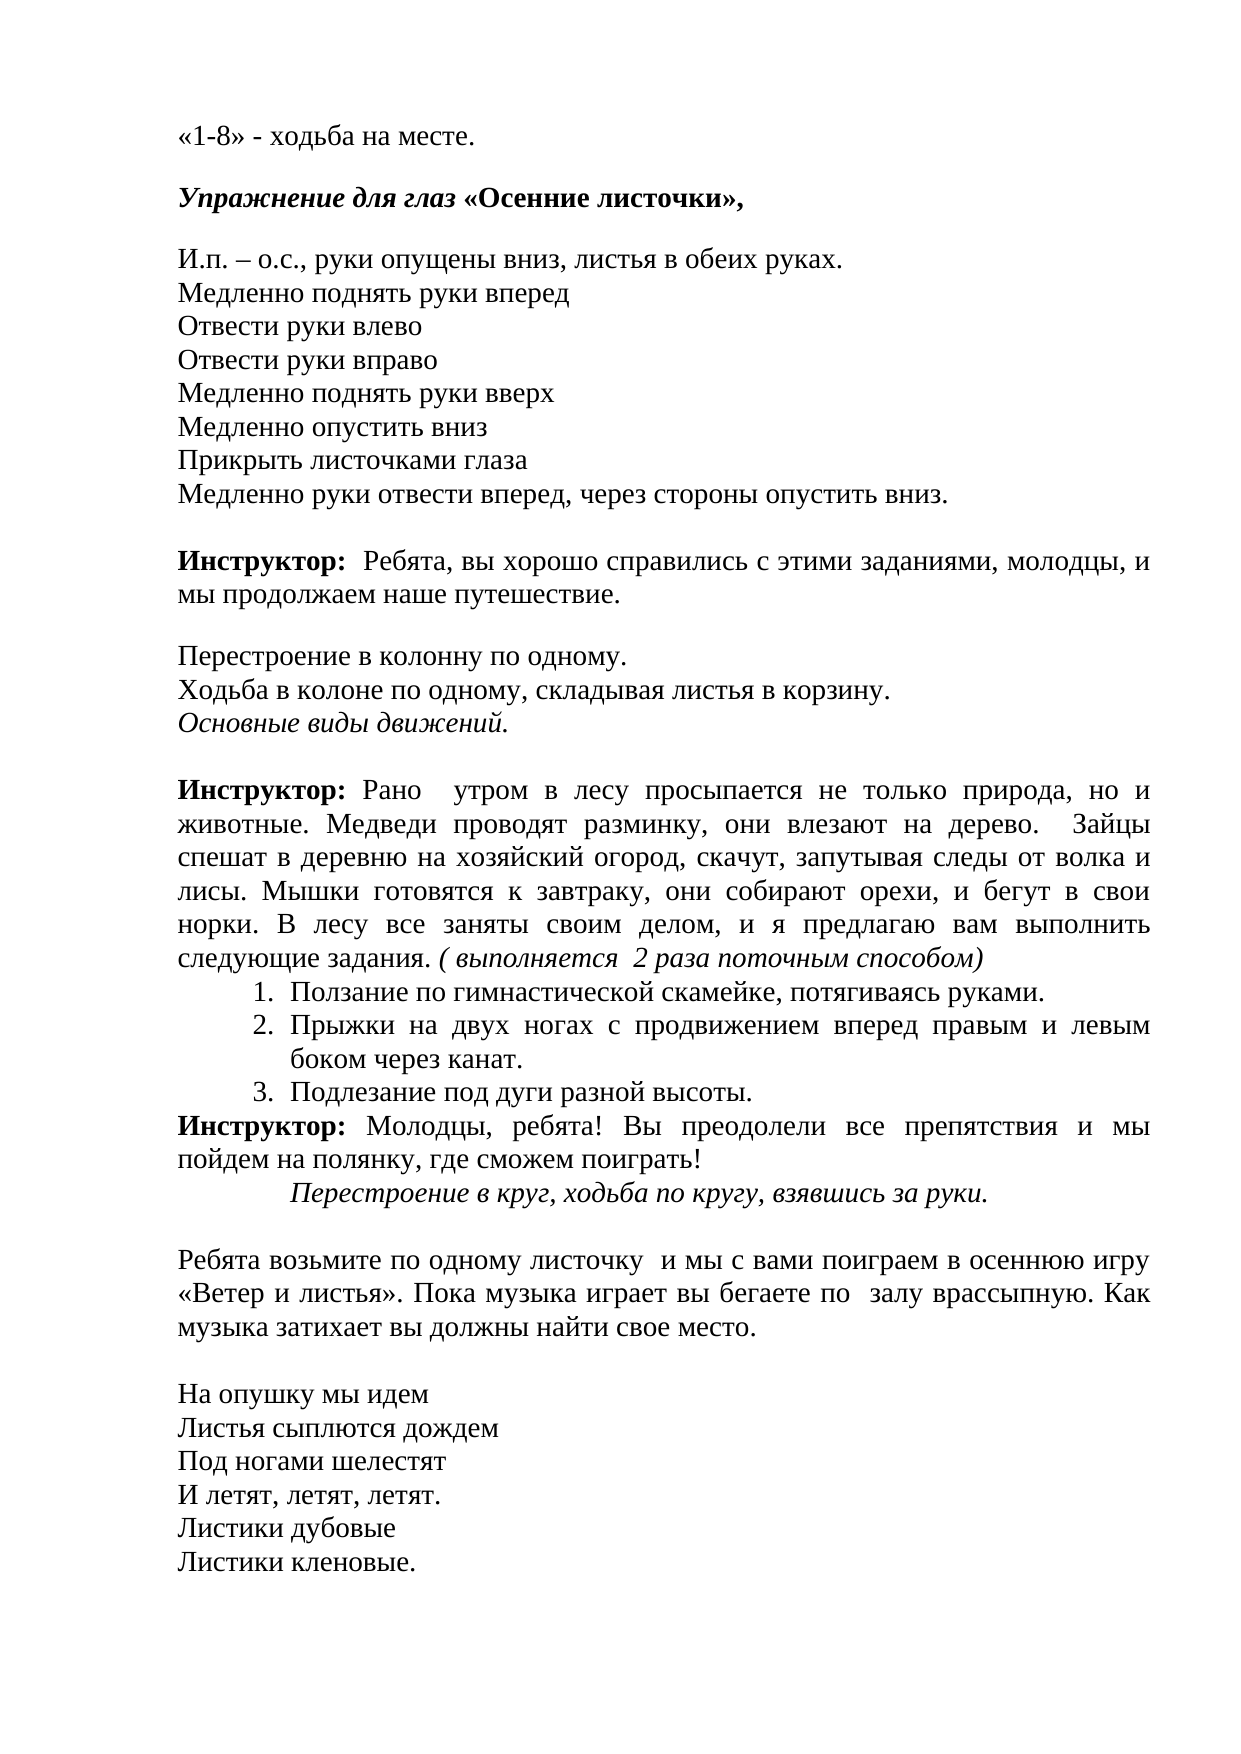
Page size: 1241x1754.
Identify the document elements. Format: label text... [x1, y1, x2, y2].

text Инструктор: Ребята, вы хорошо справились с этими заданиями, молодцы, и мы продолжаем наше путешествие. [177, 543, 1152, 610]
text Перестроение в колонну по одному. [177, 638, 1152, 672]
text Листики кленовые. [177, 1544, 1152, 1577]
list Подлезание под дуги разной высоты. [252, 1074, 1152, 1108]
text Под ногами шелестят [177, 1443, 1152, 1477]
text Упражнение для глаз «Осенние листочки», [177, 180, 1152, 213]
text Отвести руки вправо [177, 342, 1152, 375]
text Инструктор: Рано утром в лесу просыпается не только природа, но и животные. Медведи проводят разминку, они влезают на дерево. Зайцы спешат в деревню на хозяйский огород, скачут, запутывая следы от волка и лисы. Мышки готовятся к завтраку, они собирают орехи, и бегут в свои норки. В лесу все заняты своим делом, и я предлагаю вам выполнить следующие задания. ( выполняется 2 раза поточным способом) [177, 772, 1152, 974]
text Листья сыплются дождем [177, 1410, 1152, 1443]
list Ползание по гимнастической скамейке, потягиваясь руками. [252, 974, 1152, 1007]
text Ребята возьмите по одному листочку и мы с вами поиграем в осеннюю игру «Ветер и листья». Пока музыка играет вы бегаете по залу врассыпную. Как музыка затихает вы должны найти свое место. [177, 1242, 1152, 1343]
text Медленно поднять руки вперед [177, 275, 1152, 308]
text Листики дубовые [177, 1510, 1152, 1544]
text Инструктор: Молодцы, ребята! Вы преодолели все препятствия и мы пойдем на полянку, где сможем поиграть! [177, 1108, 1152, 1175]
text Прикрыть листочками глаза [177, 442, 1152, 476]
text Медленно опустить вниз [177, 409, 1152, 442]
text На опушку мы идем [177, 1376, 1152, 1410]
text Медленно руки отвести вперед, через стороны опустить вниз. [177, 476, 1152, 509]
text «1-8» - ходьба на месте. [177, 118, 1152, 152]
text Перестроение в круг, ходьба по кругу, взявшись за руки. [290, 1175, 1152, 1208]
text Отвести руки влево [177, 308, 1152, 342]
text Медленно поднять руки вверх [177, 375, 1152, 409]
list Прыжки на двух ногах с продвижением вперед правым и левым боком через канат. [252, 1007, 1152, 1074]
text Ходьба в колоне по одному, складывая листья в корзину. [177, 672, 1152, 705]
text И.п. – о.с., руки опущены вниз, листья в обеих руках. [177, 241, 1152, 275]
text И летят, летят, летят. [177, 1477, 1152, 1510]
text Основные виды движений. [177, 705, 1152, 739]
